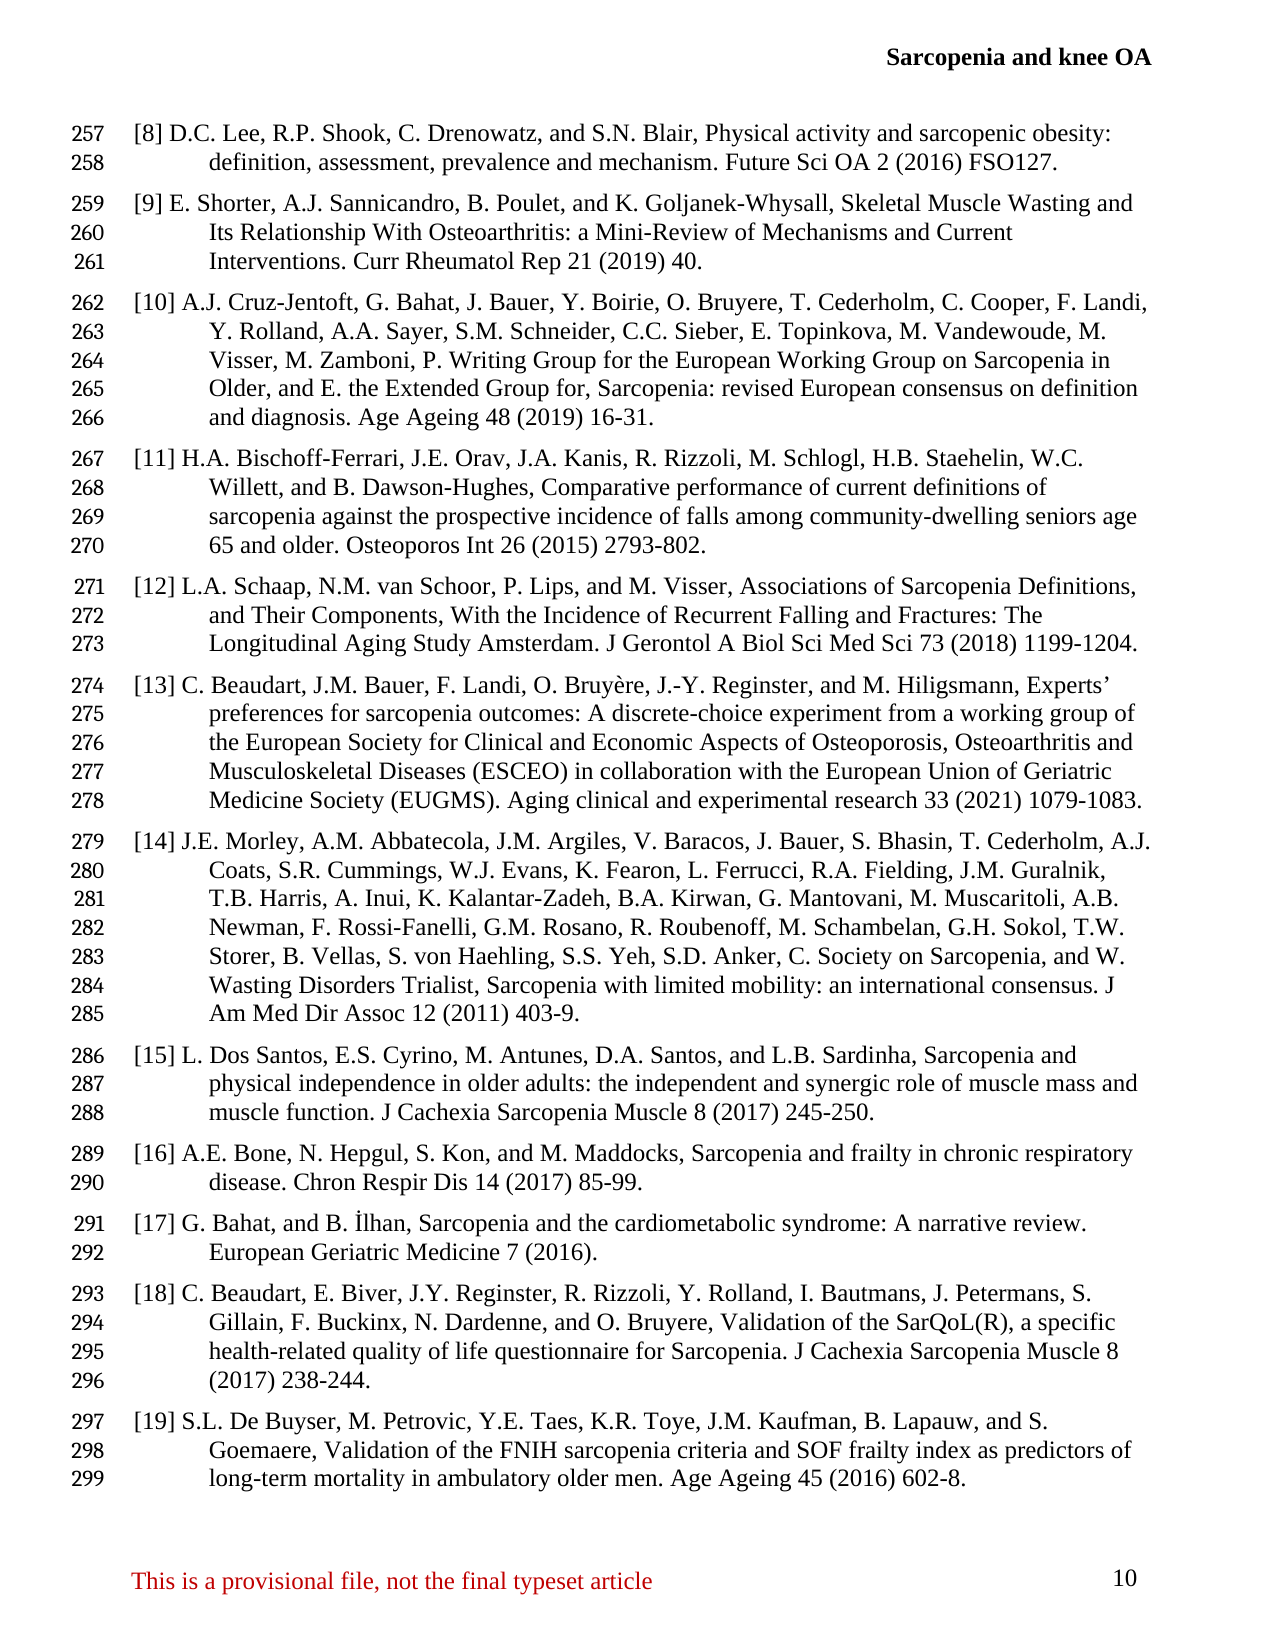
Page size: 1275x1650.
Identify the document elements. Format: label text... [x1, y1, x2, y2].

text [19] S.L. De Buyser, M. Petrovic, Y.E. Taes, K.R. Toye, J.M. Kaufman, B. Lapauw, and S. Goemaere, Validation of the FNIH sarcopenia criteria and SOF frailty index as predictors of long-term mortality in ambulatory older men. Age Ageing 45 (2016) 602-8. [133, 1406, 1152, 1492]
text [9] E. Shorter, A.J. Sannicandro, B. Poulet, and K. Goljanek-Whysall, Skeletal Muscle Wasting and Its Relationship With Osteoarthritis: a Mini-Review of Mechanisms and Current Interventions. Curr Rheumatol Rep 21 (2019) 40. [133, 188, 1152, 275]
text [10] A.J. Cruz-Jentoft, G. Bahat, J. Bauer, Y. Boirie, O. Bruyere, T. Cederholm, C. Cooper, F. Landi, Y. Rolland, A.A. Sayer, S.M. Schneider, C.C. Sieber, E. Topinkova, M. Vandewoude, M. Visser, M. Zamboni, P. Writing Group for the European Working Group on Sarcopenia in Older, and E. the Extended Group for, Sarcopenia: revised European consensus on definition and diagnosis. Age Ageing 48 (2019) 16-31. [133, 287, 1152, 431]
text [17] G. Bahat, and B. İlhan, Sarcopenia and the cardiometabolic syndrome: A narrative review. European Geriatric Medicine 7 (2016). [133, 1208, 1152, 1266]
text [15] L. Dos Santos, E.S. Cyrino, M. Antunes, D.A. Santos, and L.B. Sardinha, Sarcopenia and physical independence in older adults: the independent and synergic role of muscle mass and muscle function. J Cachexia Sarcopenia Muscle 8 (2017) 245-250. [133, 1040, 1152, 1126]
text [14] J.E. Morley, A.M. Abbatecola, J.M. Argiles, V. Baracos, J. Bauer, S. Bhasin, T. Cederholm, A.J. Coats, S.R. Cummings, W.J. Evans, K. Fearon, L. Ferrucci, R.A. Fielding, J.M. Guralnik, T.B. Harris, A. Inui, K. Kalantar-Zadeh, B.A. Kirwan, G. Mantovani, M. Muscaritoli, A.B. Newman, F. Rossi-Fanelli, G.M. Rosano, R. Roubenoff, M. Schambelan, G.H. Sokol, T.W. Storer, B. Vellas, S. von Haehling, S.S. Yeh, S.D. Anker, C. Society on Sarcopenia, and W. Wasting Disorders Trialist, Sarcopenia with limited mobility: an international consensus. J Am Med Dir Assoc 12 (2011) 403-9. [133, 826, 1152, 1027]
text [18] C. Beaudart, E. Biver, J.Y. Reginster, R. Rizzoli, Y. Rolland, I. Bautmans, J. Petermans, S. Gillain, F. Buckinx, N. Dardenne, and O. Bruyere, Validation of the SarQoL(R), a specific health-related quality of life questionnaire for Sarcopenia. J Cachexia Sarcopenia Muscle 8 (2017) 238-244. [133, 1278, 1152, 1393]
text [12] L.A. Schaap, N.M. van Schoor, P. Lips, and M. Visser, Associations of Sarcopenia Definitions, and Their Components, With the Incidence of Recurrent Falling and Fractures: The Longitudinal Aging Study Amsterdam. J Gerontol A Biol Sci Med Sci 73 (2018) 1199-1204. [133, 571, 1152, 657]
text [8] D.C. Lee, R.P. Shook, C. Drenowatz, and S.N. Blair, Physical activity and sarcopenic obesity: definition, assessment, prevalence and mechanism. Future Sci OA 2 (2016) FSO127. [133, 118, 1152, 176]
text [11] H.A. Bischoff-Ferrari, J.E. Orav, J.A. Kanis, R. Rizzoli, M. Schlogl, H.B. Staehelin, W.C. Willett, and B. Dawson-Hughes, Comparative performance of current definitions of sarcopenia against the prospective incidence of falls among community-dwelling seniors age 65 and older. Osteoporos Int 26 (2015) 2793-802. [133, 443, 1152, 558]
text [13] C. Beaudart, J.M. Bauer, F. Landi, O. Bruyère, J.-Y. Reginster, and M. Hiligsmann, Experts’ preferences for sarcopenia outcomes: A discrete-choice experiment from a working group of the European Society for Clinical and Economic Aspects of Osteoporosis, Osteoarthritis and Musculoskeletal Diseases (ESCEO) in collaboration with the European Union of Geriatric Medicine Society (EUGMS). Aging clinical and experimental research 33 (2021) 1079-1083. [133, 670, 1152, 813]
text [16] A.E. Bone, N. Hepgul, S. Kon, and M. Maddocks, Sarcopenia and frailty in chronic respiratory disease. Chron Respir Dis 14 (2017) 85-99. [133, 1138, 1152, 1196]
